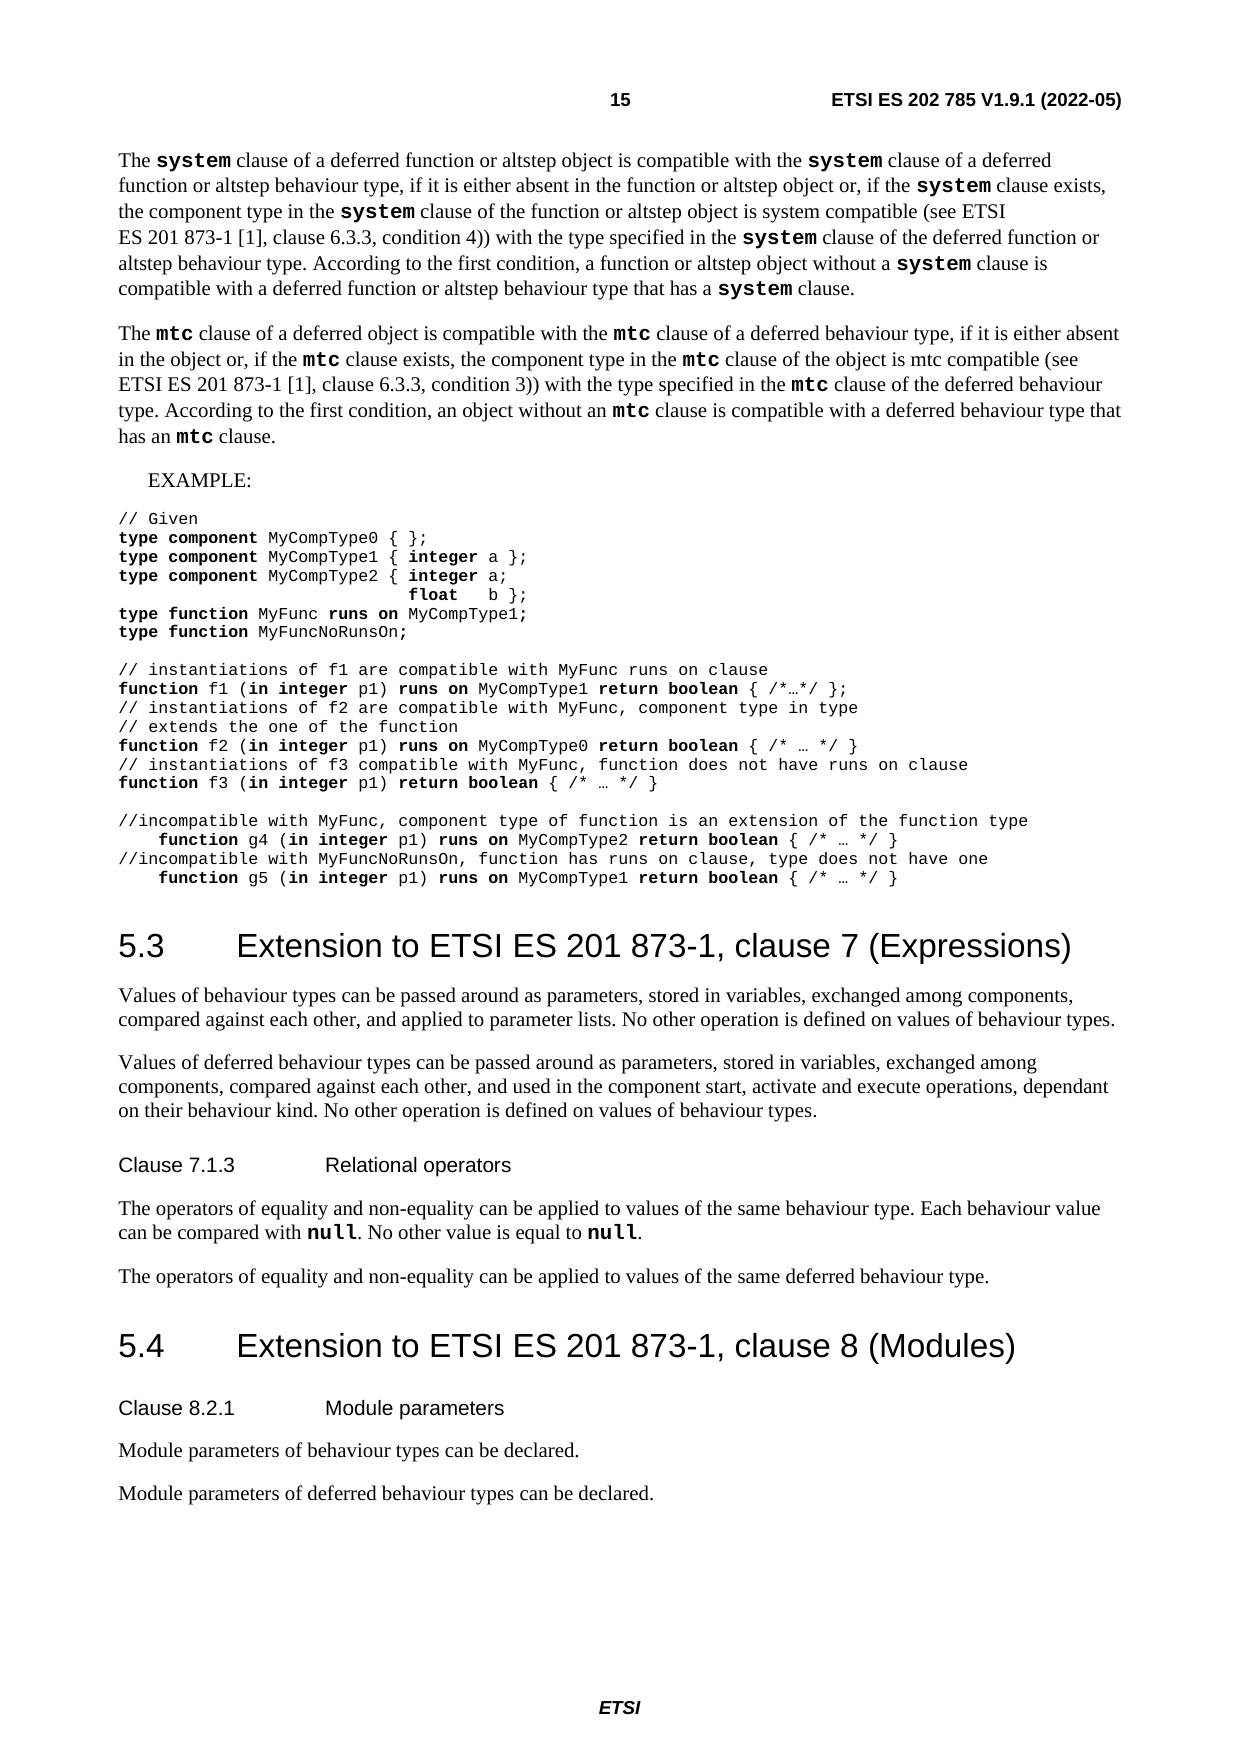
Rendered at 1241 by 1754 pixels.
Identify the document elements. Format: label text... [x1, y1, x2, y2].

text type function MyFuncNoRunsOn; [118, 624, 1122, 643]
text The operators of equality and non-equality can be applied to values of the same deferred behaviour type. [118, 1264, 1122, 1288]
text Values of behaviour types can be passed around as parameters, stored in variables, exchanged among components, compared against each other, and applied to parameter lists. No other operation is defined on values of behaviour types. [118, 983, 1122, 1031]
text // extends the one of the function [118, 718, 1122, 737]
subtitle 5.3 Extension to ETSI ES 201 873-1, clause 7 (Expressions) [118, 926, 1122, 964]
text EXAMPLE: [148, 468, 1122, 492]
text // instantiations of f1 are compatible with MyFunc runs on clause [118, 662, 1122, 681]
text function g4 (in integer p1) runs on MyCompType2 return boolean { /* … */ } [118, 831, 1122, 850]
text type component MyCompType0 { }; [118, 530, 1122, 549]
text // Given [118, 511, 1122, 530]
text function f3 (in integer p1) return boolean { /* … */ } [118, 775, 1122, 794]
text //incompatible with MyFuncNoRunsOn, function has runs on clause, type does not have one [118, 850, 1122, 869]
text The operators of equality and non-equality can be applied to values of the same behaviour type. Each behaviour value can be compared with null. No other value is equal to null. [118, 1196, 1122, 1246]
text Clause 8.2.1 Module parameters [118, 1396, 1122, 1419]
text Module parameters of behaviour types can be declared. [118, 1438, 1122, 1462]
text type component MyCompType1 { integer a }; [118, 549, 1122, 567]
text function f1 (in integer p1) runs on MyCompType1 return boolean { /*…*/ }; [118, 681, 1122, 699]
text function g5 (in integer p1) runs on MyCompType1 return boolean { /* … */ } [118, 869, 1122, 888]
text type component MyCompType2 { integer a; float b }; [118, 567, 1122, 605]
text function f2 (in integer p1) runs on MyCompType0 return boolean { /* … */ } [118, 737, 1122, 756]
text Values of deferred behaviour types can be passed around as parameters, stored in variables, exchanged among components, compared against each other, and used in the component start, activate and execute operations, dependant on their behaviour kind. No other operation is defined on values of behaviour types. [118, 1050, 1122, 1122]
subtitle 5.4 Extension to ETSI ES 201 873-1, clause 8 (Modules) [118, 1326, 1122, 1364]
text //incompatible with MyFunc, component type of function is an extension of the function type [118, 813, 1122, 831]
text // instantiations of f3 compatible with MyFunc, function does not have runs on clause [118, 756, 1122, 775]
text // instantiations of f2 are compatible with MyFunc, component type in type [118, 699, 1122, 718]
text type function MyFunc runs on MyCompType1; [118, 605, 1122, 624]
text The system clause of a deferred function or altstep object is compatible with the system clause of a deferred function or altstep behaviour type, if it is either absent in the function or altstep object or, if the system clause exists, the component type in the system clause of the function or altstep object is system compatible (see ETSI ES 201 873-1 [1], clause 6.3.3, condition 4)) with the type specified in the system clause of the deferred function or altstep behaviour type. According to the first condition, a function or altstep object without a system clause is compatible with a deferred function or altstep behaviour type that has a system clause. [118, 148, 1122, 302]
text Module parameters of deferred behaviour types can be declared. [118, 1481, 1122, 1505]
text The mtc clause of a deferred object is compatible with the mtc clause of a deferred behaviour type, if it is either absent in the object or, if the mtc clause exists, the component type in the mtc clause of the object is mtc compatible (see ETSI ES 201 873-1 [1], clause 6.3.3, condition 3)) with the type specified in the mtc clause of the deferred behaviour type. According to the first condition, an object without an mtc clause is compatible with a deferred behaviour type that has an mtc clause. [118, 321, 1122, 449]
text Clause 7.1.3 Relational operators [118, 1153, 1122, 1177]
